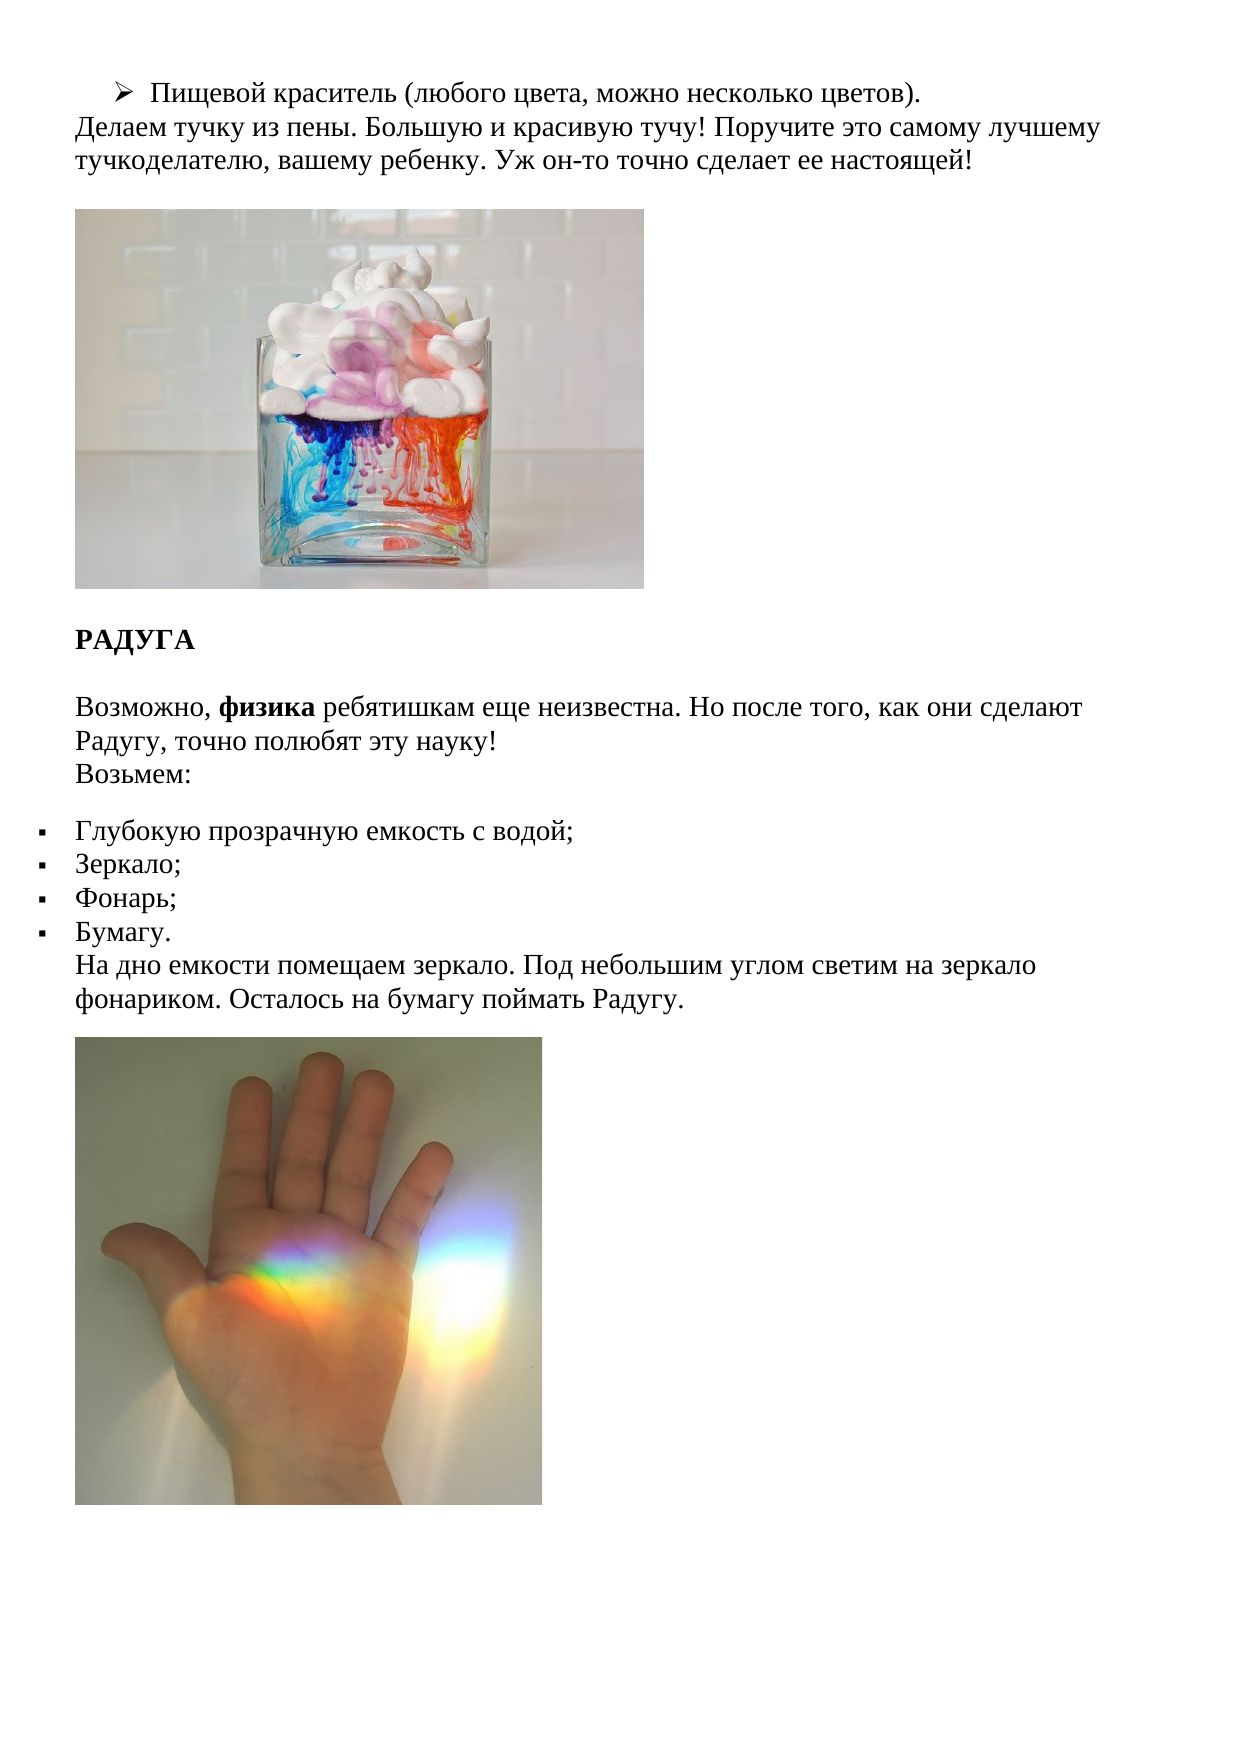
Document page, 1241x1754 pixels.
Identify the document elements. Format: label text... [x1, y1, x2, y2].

picture [75, 1037, 543, 1505]
list Пищевой краситель (любого цвета, можно несколько цветов). [112, 75, 1165, 109]
text Возможно, физика ребятишкам еще неизвестна. Но после того, как они сделают Радугу, точно полюбят эту науку! [75, 689, 1165, 756]
text Делаем тучку из пены. Большую и красивую тучу! Поручите это самому лучшему тучкоделателю, вашему ребенку. Уж он-то точно сделает ее настоящей! [75, 109, 1165, 176]
list Бумагу. [37, 914, 1165, 947]
picture [75, 209, 644, 589]
list Фонарь; [37, 880, 1165, 914]
text На дно емкости помещаем зеркало. Под небольшим углом светим на зеркало фонариком. Осталось на бумагу поймать Радугу. [75, 947, 1165, 1014]
text РАДУГА [75, 622, 1112, 656]
list Зеркало; [37, 847, 1165, 880]
list Глубокую прозрачную емкость с водой; [37, 813, 1165, 847]
text Возьмем: [75, 756, 1165, 790]
